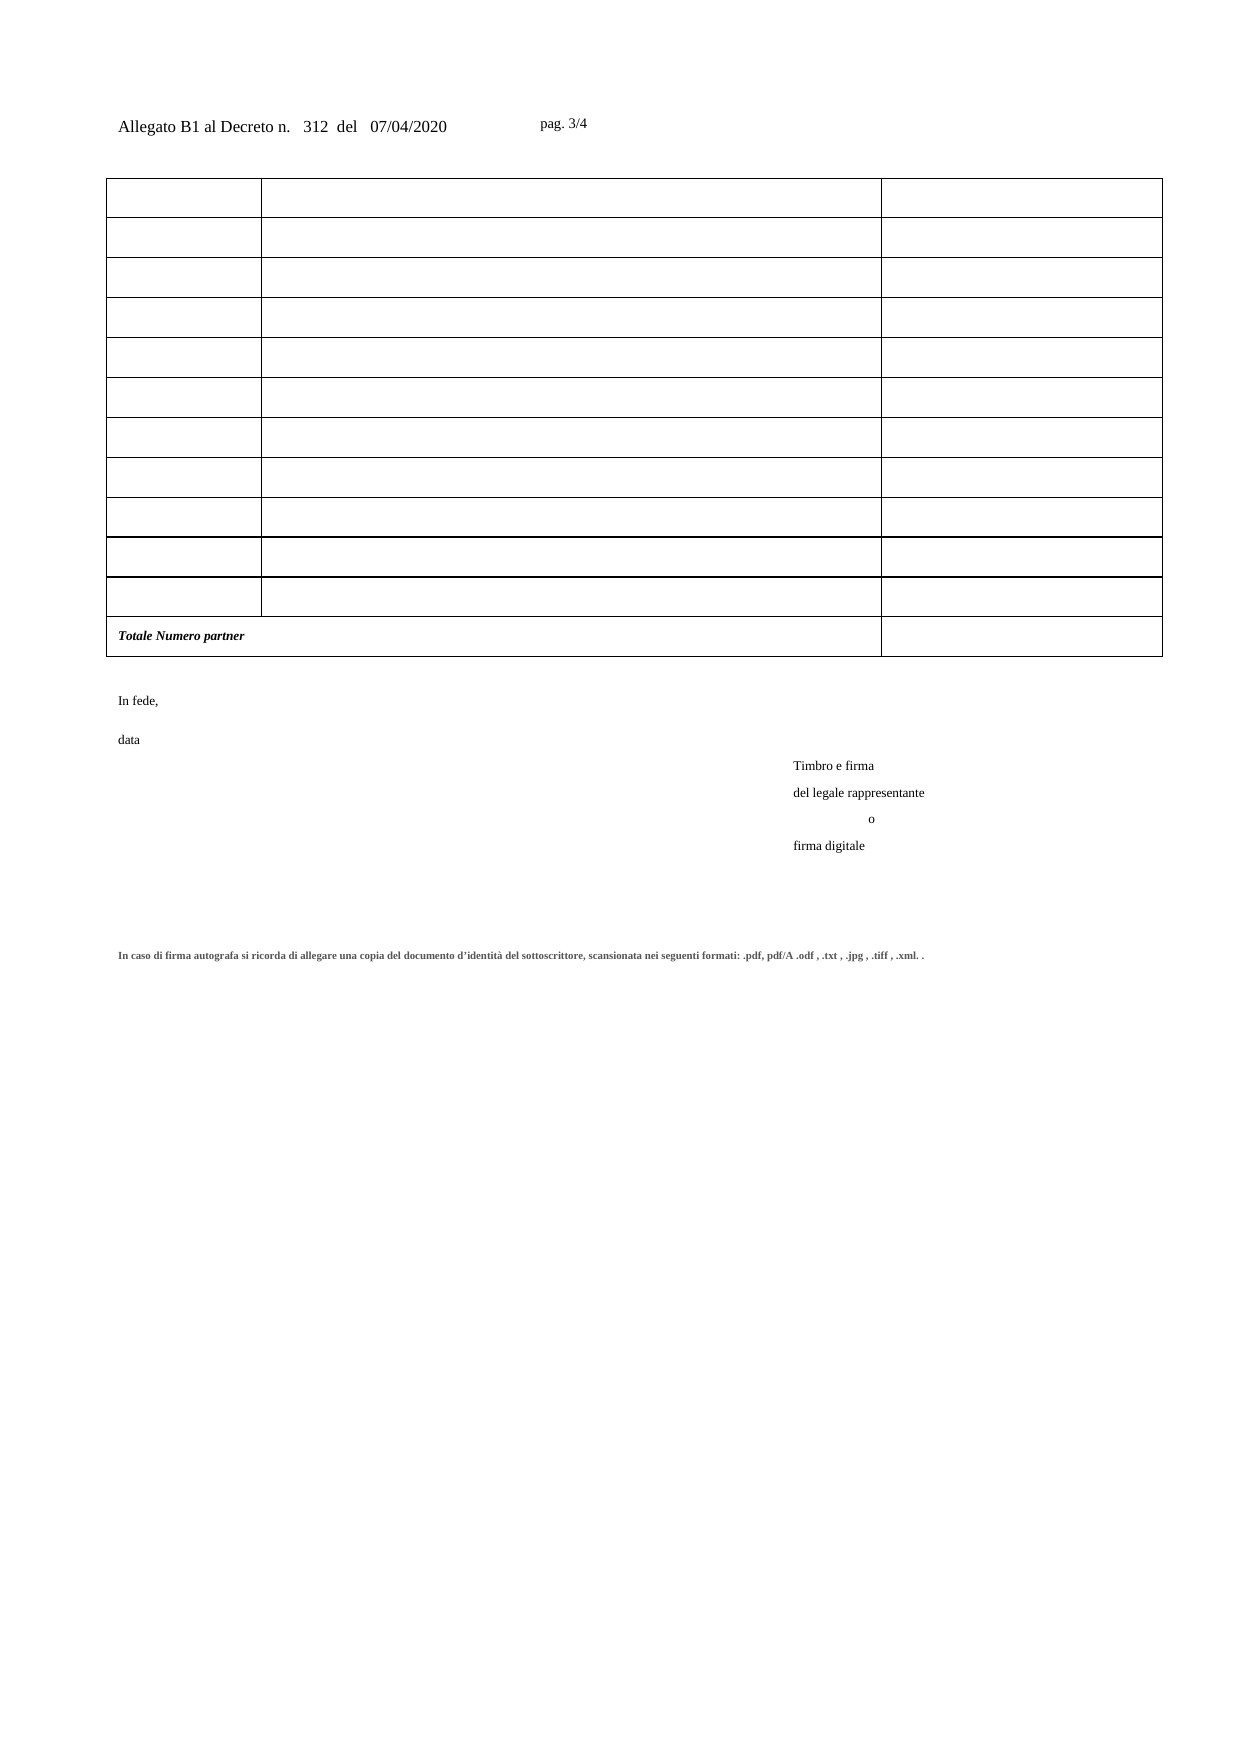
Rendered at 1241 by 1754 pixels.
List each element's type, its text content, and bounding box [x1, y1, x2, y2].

table_cell [107, 578, 261, 616]
table_cell [107, 338, 261, 377]
table_cell [882, 218, 1162, 257]
table_header [882, 179, 1162, 217]
text In caso di firma autografa si ricorda di allegare una copia del documento d’identità del sottoscrittore, scansionata nei seguenti formati: .pdf, pdf/A .odf , .txt , .jpg , .tiff , .xml. . [118, 940, 1137, 962]
table_cell [882, 298, 1162, 337]
table_cell [107, 418, 261, 457]
table_cell [107, 298, 261, 337]
text In fede, [118, 682, 1137, 708]
table_cell [262, 458, 881, 497]
table_cell [882, 578, 1162, 616]
table_cell [262, 258, 881, 297]
table_cell [262, 578, 881, 616]
text o [118, 800, 1137, 826]
table_cell [882, 538, 1162, 576]
table_cell [107, 258, 261, 297]
table_cell [107, 538, 261, 576]
text firma digitale [718, 826, 1137, 853]
text data [118, 721, 1137, 747]
text del legale rappresentante [118, 774, 1137, 800]
table_cell [882, 258, 1162, 297]
table_cell [107, 378, 261, 417]
table_cell [107, 218, 261, 257]
table_cell [882, 458, 1162, 497]
table_header [262, 179, 881, 217]
table_cell [882, 378, 1162, 417]
table_cell [107, 498, 261, 536]
table_cell Totale Numero partner [107, 617, 881, 656]
table_cell [262, 338, 881, 377]
table_cell [882, 418, 1162, 457]
table_header [107, 179, 261, 217]
table_cell [262, 538, 881, 576]
table_cell [262, 498, 881, 536]
table_cell [262, 418, 881, 457]
table_cell [882, 617, 1162, 656]
table_cell [107, 458, 261, 497]
text Timbro e firma [118, 747, 1137, 774]
table_cell [262, 298, 881, 337]
table_cell [262, 378, 881, 417]
table_cell [882, 498, 1162, 536]
table_cell [882, 338, 1162, 377]
table_cell [262, 218, 881, 257]
